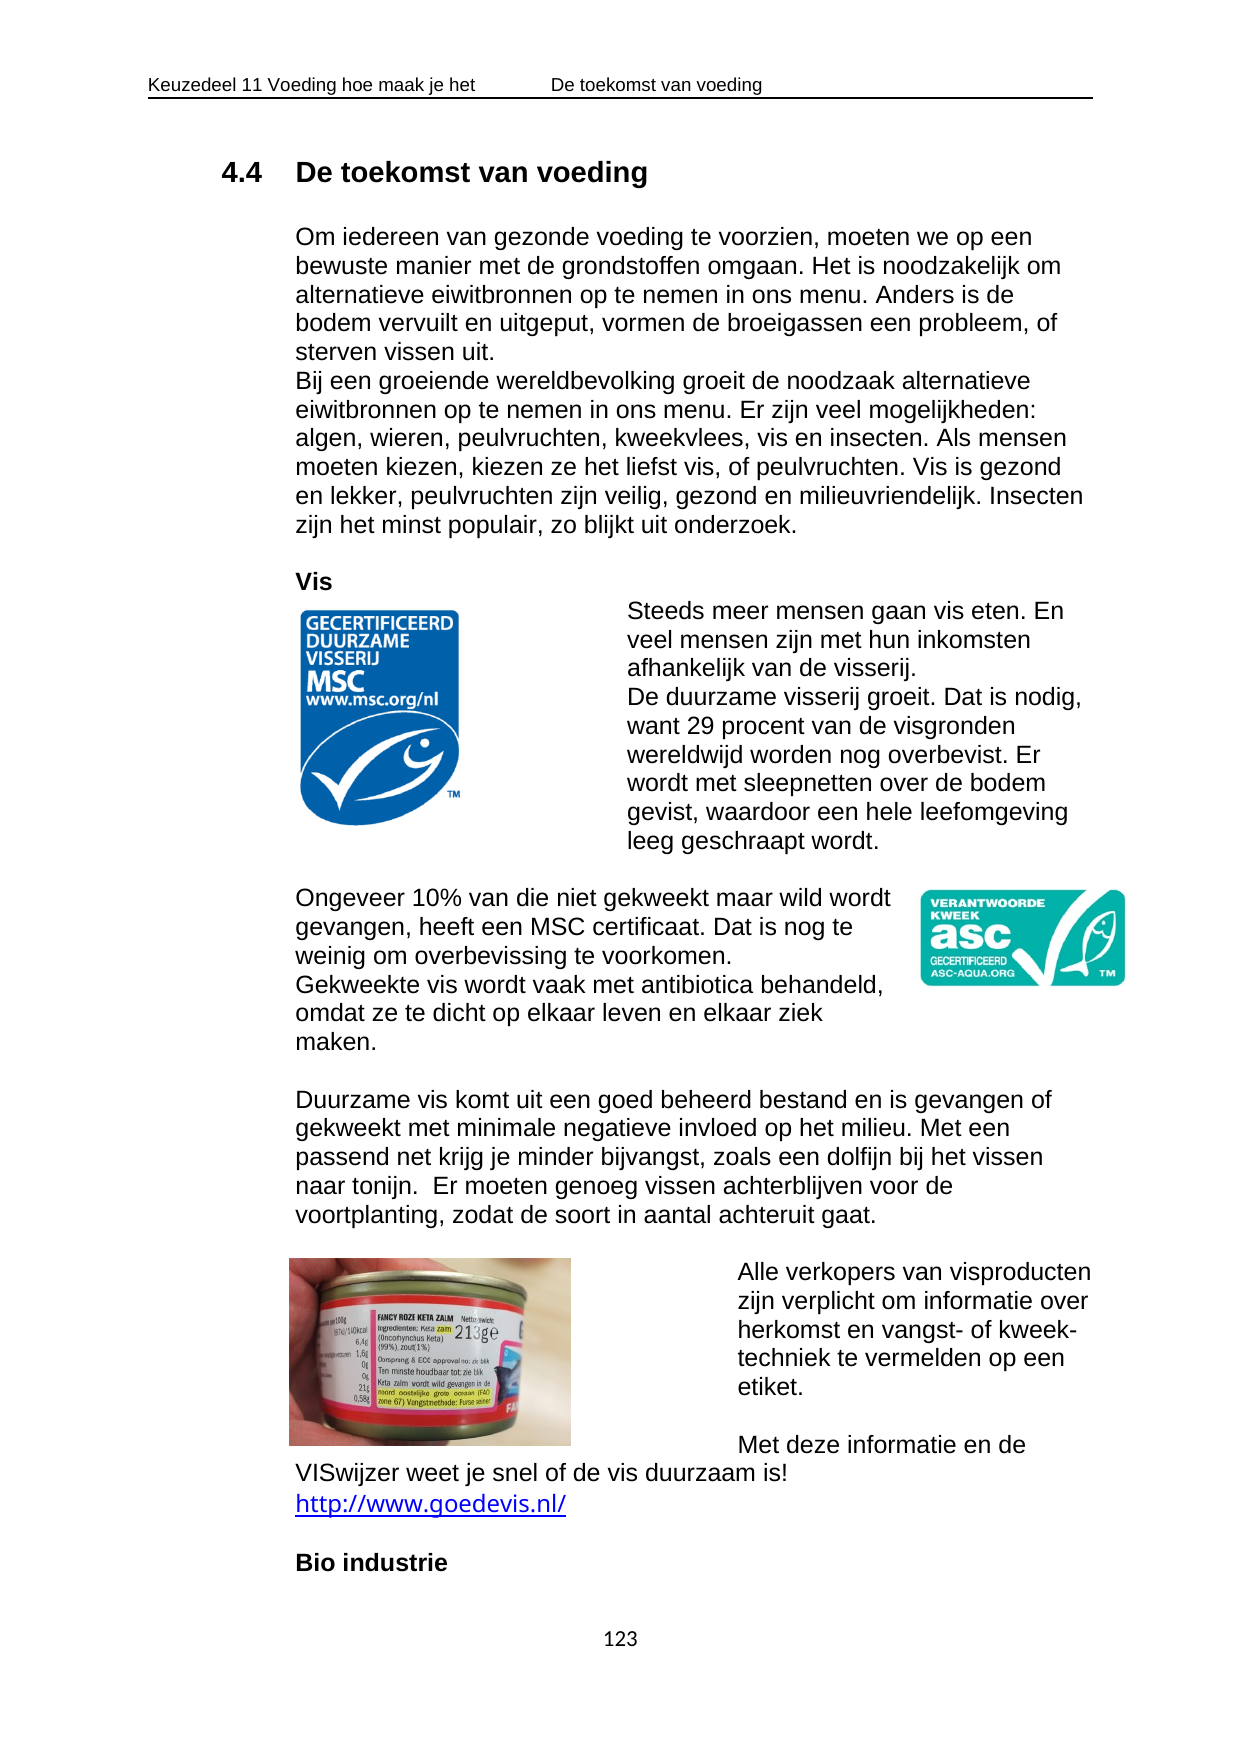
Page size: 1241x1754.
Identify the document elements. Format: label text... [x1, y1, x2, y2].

text Gekweekte vis wordt vaak met antibiotica behandeld, omdat ze te dicht op elkaar leven en elkaar ziek maken. [295, 969, 1093, 1056]
text Om iedereen van gezonde voeding te voorzien, moeten we op een bewuste manier met de grondstoffen omgaan. Het is noodzakelijk om alternatieve eiwitbronnen op te nemen in ons menu. Anders is de bodem vervuilt en uitgeput, vormen de broeigassen een probleem, of sterven vissen uit. [295, 222, 1093, 366]
text Duurzame vis komt uit een goed beheerd bestand en is gevangen of gekweekt met minimale negatieve invloed op het milieu. Met een passend net krijg je minder bijvangst, zoals een dolfijn bij het vissen naar tonijn. Er moeten genoeg vissen achterblijven voor de voortplanting, zodat de soort in aantal achteruit gaat. [295, 1084, 1093, 1228]
picture [289, 1258, 571, 1446]
text De duurzame visserij groeit. Dat is nodig, want 29 procent van de visgronden wereldwijd worden nog overbevist. Er wordt met sleepnetten over de bodem gevist, waardoor een hele leefomgeving leeg geschraapt wordt. [295, 682, 1093, 854]
picture [910, 854, 1135, 1023]
text Alle verkopers van visproducten zijn verplicht om informatie over herkomst en vangst- of kweek- techniek te vermelden op een etiket. [295, 1257, 1093, 1401]
text Met deze informatie en de VISwijzer weet je snel of de vis duurzaam is! [295, 1429, 1093, 1487]
text Steeds meer mensen gaan vis eten. En veel mensen zijn met hun inkomsten afhankelijk van de visserij. [295, 596, 1093, 682]
text Bij een groeiende wereldbevolking groeit de noodzaak alternatieve eiwitbronnen op te nemen in ons menu. Er zijn veel mogelijkheden: algen, wieren, peulvruchten, kweekvlees, vis en insecten. Als mensen moeten kiezen, kiezen ze het liefst vis, of peulvruchten. Vis is gezond en lekker, peulvruchten zijn veilig, gezond en milieuvriendelijk. Insecten zijn het minst populair, zo blijkt uit onderzoek. [295, 366, 1093, 538]
text 4.4 De toekomst van voeding [221, 155, 1093, 188]
text http://www.goedevis.nl/ [295, 1487, 1093, 1520]
text Ongeveer 10% van die niet gekweekt maar wild wordt gevangen, heeft een MSC certificaat. Dat is nog te weinig om overbevissing te voorkomen. [295, 883, 910, 969]
picture [298, 608, 461, 827]
text Bio industrie [295, 1548, 1093, 1577]
text Vis [295, 567, 1093, 596]
